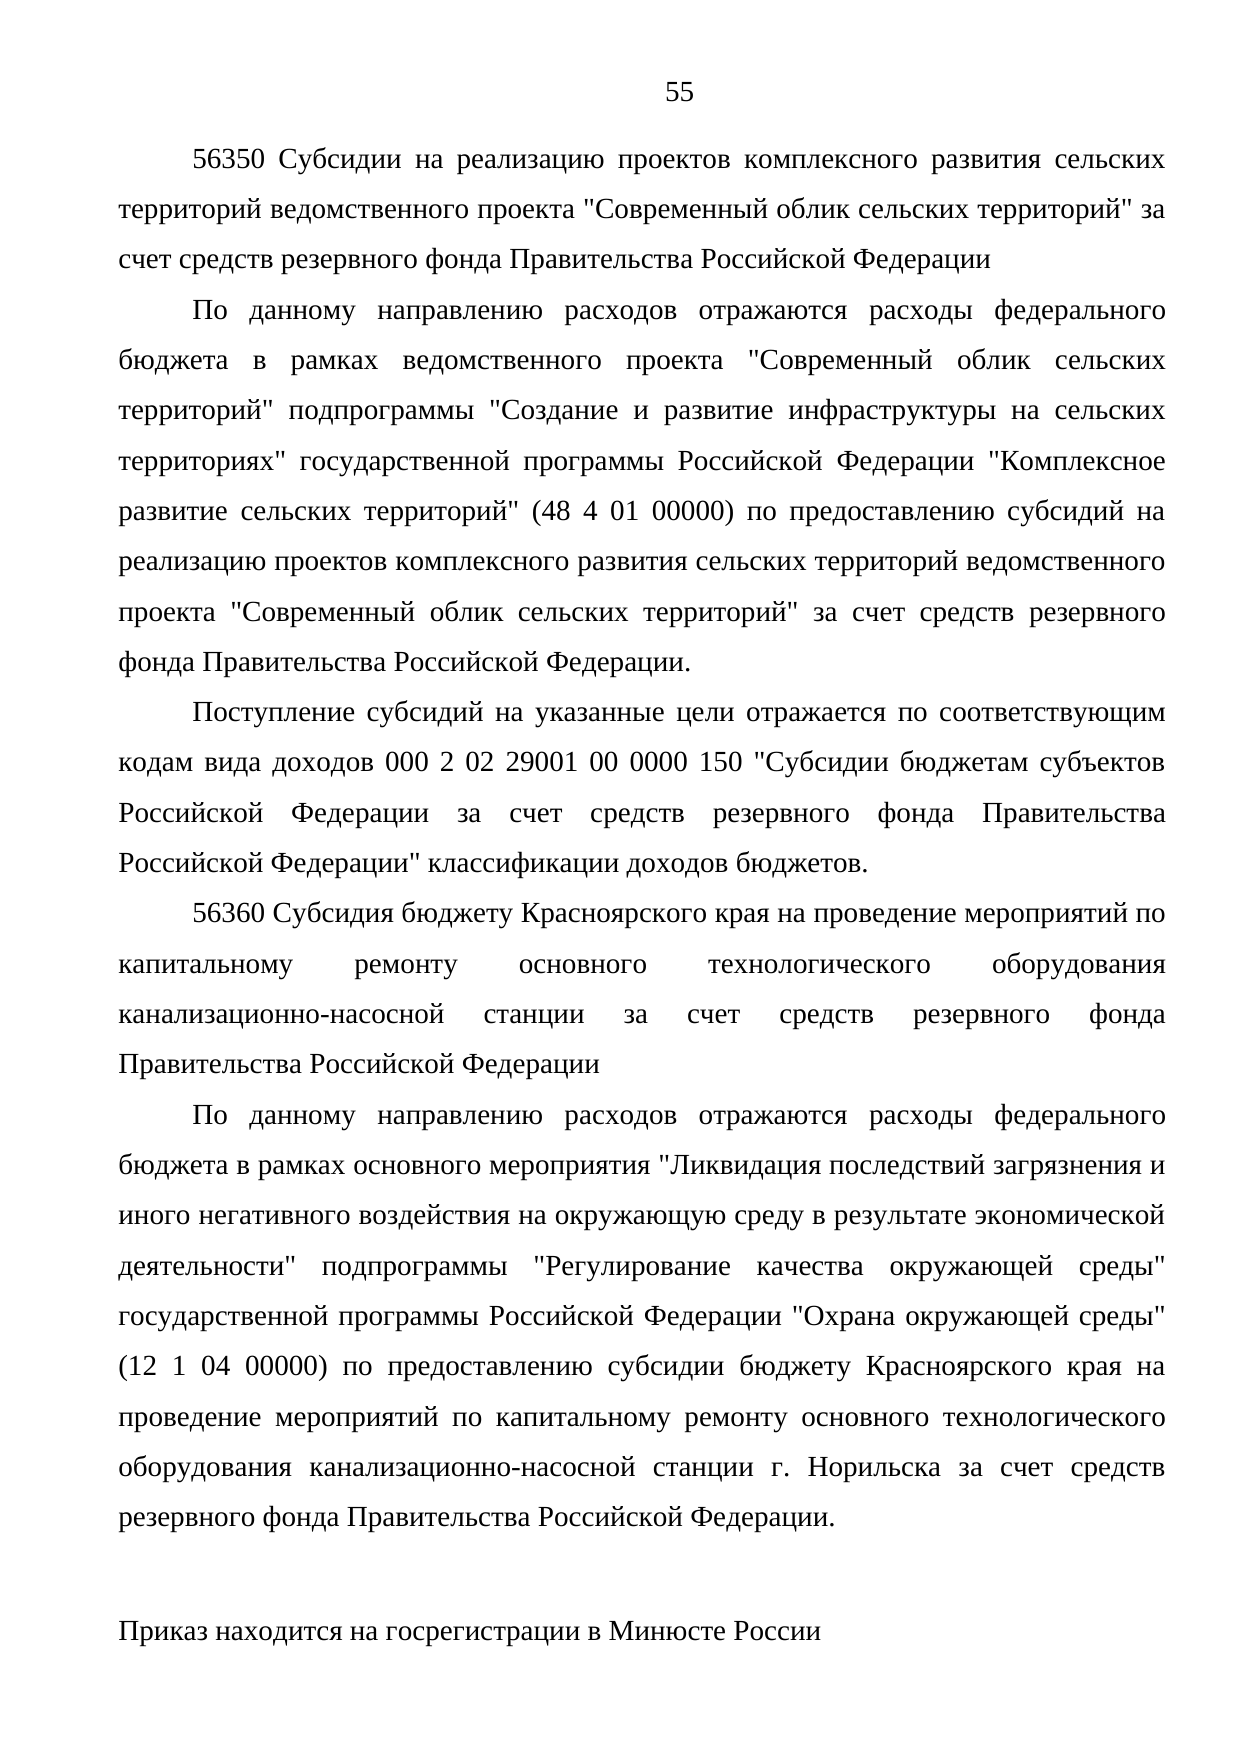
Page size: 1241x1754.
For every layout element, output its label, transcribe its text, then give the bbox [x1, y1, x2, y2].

text 56350 Субсидии на реализацию проектов комплексного развития сельских территорий ведомственного проекта "Современный облик сельских территорий" за счет средств резервного фонда Правительства Российской Федерации [118, 141, 1167, 275]
text Поступление субсидий на указанные цели отражается по соответствующим кодам вида доходов 000 2 02 29001 00 0000 150 "Субсидии бюджетам субъектов Российской Федерации за счет средств резервного фонда Правительства Российской Федерации" классификации доходов бюджетов. [118, 694, 1167, 879]
text 56360 Субсидия бюджету Красноярского края на проведение мероприятий по капитальному ремонту основного технологического оборудования канализационно-насосной станции за счет средств резервного фонда Правительства Российской Федерации [118, 896, 1167, 1080]
text По данному направлению расходов отражаются расходы федерального бюджета в рамках ведомственного проекта "Современный облик сельских территорий" подпрограммы "Создание и развитие инфраструктуры на сельских территориях" государственной программы Российской Федерации "Комплексное развитие сельских территорий" (48 4 01 00000) по предоставлению субсидий на реализацию проектов комплексного развития сельских территорий ведомственного проекта "Современный облик сельских территорий" за счет средств резервного фонда Правительства Российской Федерации. [118, 292, 1167, 677]
text По данному направлению расходов отражаются расходы федерального бюджета в рамках основного мероприятия "Ликвидация последствий загрязнения и иного негативного воздействия на окружающую среду в результате экономической деятельности" подпрограммы "Регулирование качества окружающей среды" государственной программы Российской Федерации "Охрана окружающей среды" (12 1 04 00000) по предоставлению субсидии бюджету Красноярского края на проведение мероприятий по капитальному ремонту основного технологического оборудования канализационно-насосной станции г. Норильска за счет средств резервного фонда Правительства Российской Федерации. [118, 1097, 1167, 1533]
